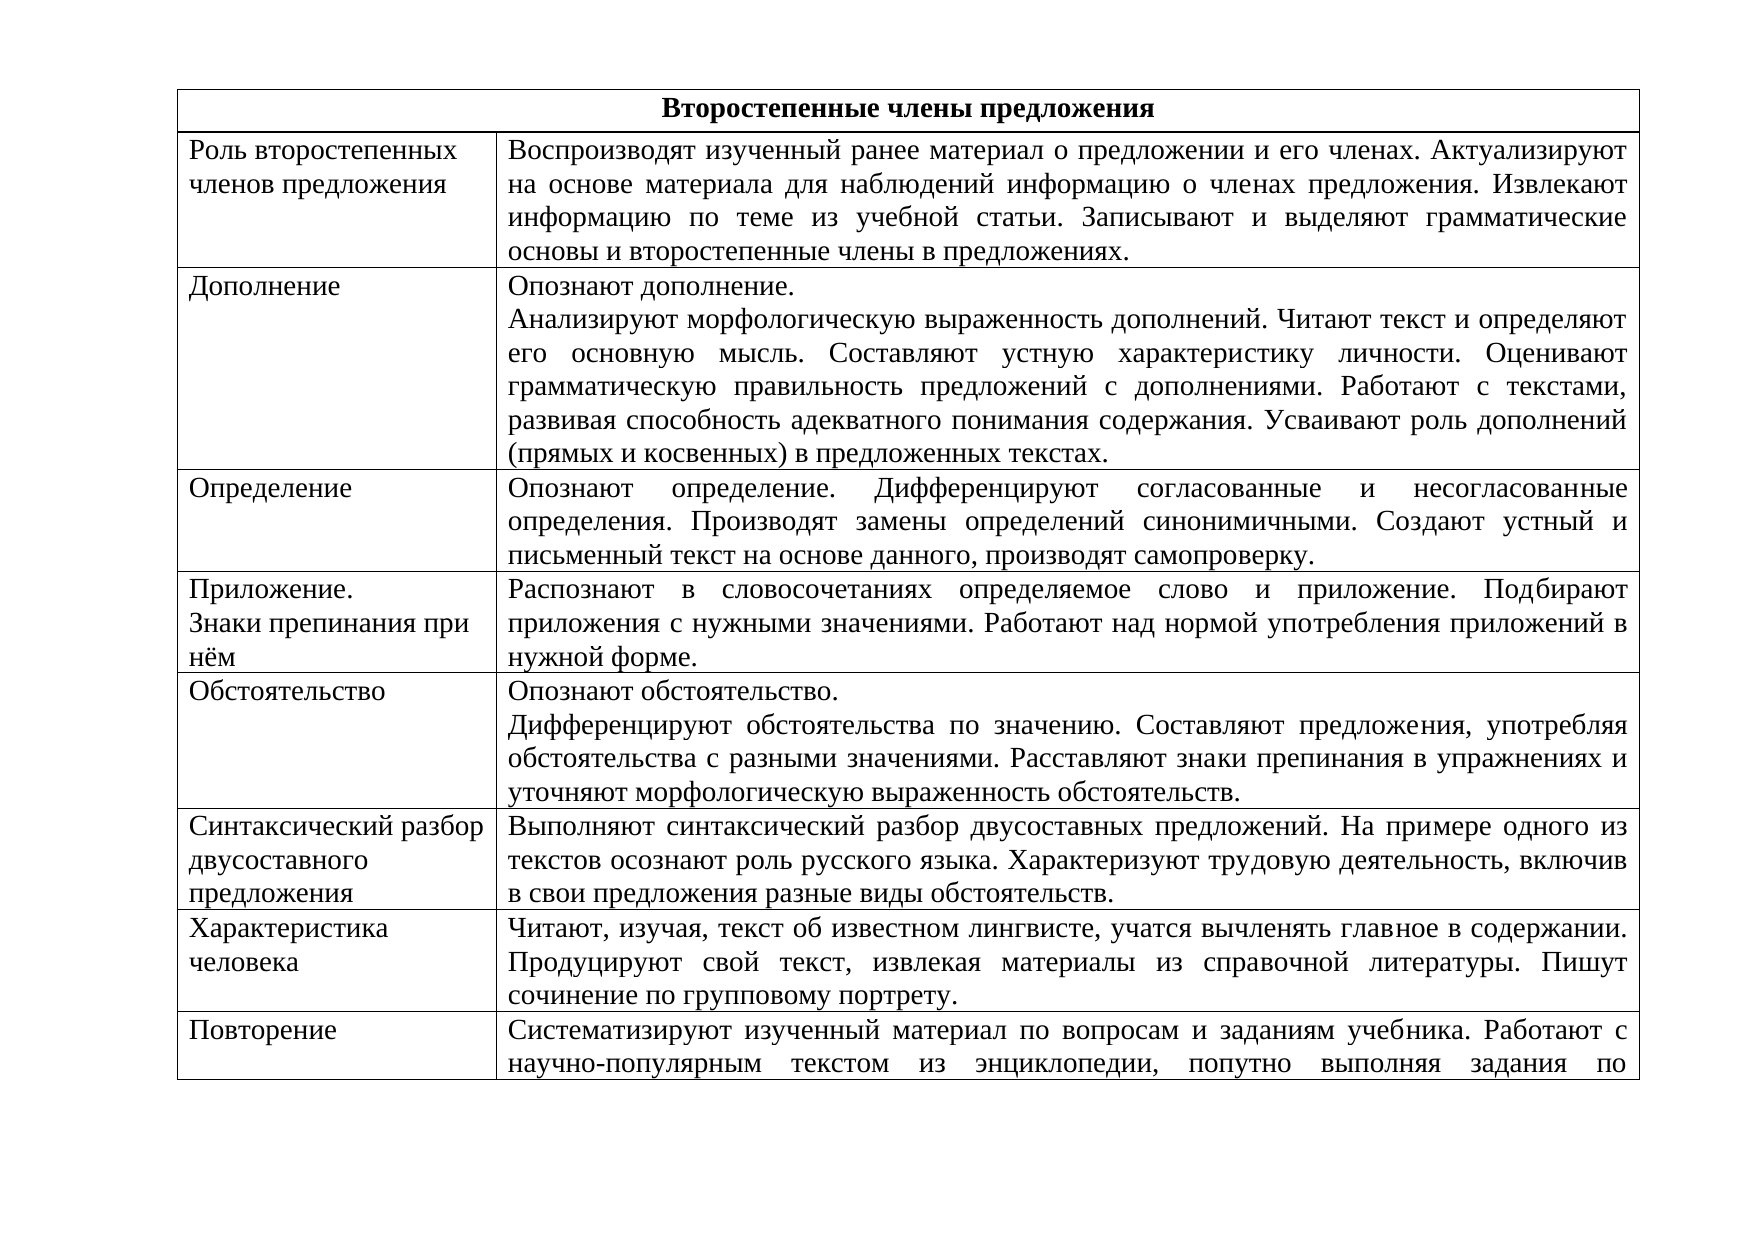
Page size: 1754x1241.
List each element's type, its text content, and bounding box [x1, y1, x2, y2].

table_cell Опознают дополнение. Анализируют морфологическую выраженность дополнений. Читают текст и определяют его основную мысль. Составляют устную характеристику личности. Оценивают грамматическую правильность предложений с дополнениями. Работают с текстами, развивая способность адекватного понимания содержания. Усваивают роль дополнений (прямых и косвенных) в предложенных текстах. [795, 268, 1639, 469]
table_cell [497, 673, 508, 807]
table_cell Синтаксический разбор двусоставного предложения [353, 809, 496, 909]
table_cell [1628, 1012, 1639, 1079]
table_cell Определение [178, 470, 496, 571]
table_cell Распознают в словосочетаниях определяемое слово и приложение. Подбирают приложения с нужными значениями. Работают над нормой употребления приложений в нужной форме. [698, 572, 1639, 672]
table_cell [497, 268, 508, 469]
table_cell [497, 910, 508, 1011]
table_cell Повторение [178, 1012, 496, 1079]
table_cell Роль второстепенных членов предложения [178, 133, 496, 267]
table_cell Обстоятельство [178, 673, 496, 807]
table_cell Опознают определение. Дифференцируют согласованные и несогласованные определения. Производят замены определений синонимичными. Создают устный и письменный текст на основе данного, производят самопроверку. [497, 470, 1639, 571]
table_cell Читают, изучая, текст об известном лингвисте, учатся вычленять главное в содержании. Продуцируют свой текст, извлекая материалы из справочной литературы. Пишут сочинение по групповому портрету. [958, 910, 1639, 1011]
table_cell Второстепенные члены предложения [178, 90, 1639, 131]
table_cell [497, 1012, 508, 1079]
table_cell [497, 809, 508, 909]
table_cell Опознают обстоятельство. Дифференцируют обстоятельства по значению. Составляют предложения, употребляя обстоятельства с разными значениями. Расставляют знаки препинания в упражнениях и уточняют морфологическую выраженность обстоятельств. [839, 673, 1639, 807]
table_cell Характеристика человека [178, 910, 496, 1011]
table_cell Приложение. Знаки препинания при нём [235, 572, 496, 672]
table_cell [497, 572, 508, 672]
table_cell Воспроизводят изученный ранее материал о предложении и его членах. Актуализируют на основе материала для наблюдений информацию о членах предложения. Извлекают информацию по теме из учебной статьи. Записывают и выделяют грамматические основы и второстепенные члены в предложениях. [497, 133, 1639, 267]
table_cell Выполняют синтаксический разбор двусоставных предложений. На примере одного из текстов осознают роль русского языка. Характеризуют трудовую деятельность, включив в свои предложения разные виды обстоятельств. [1114, 809, 1639, 909]
table_cell Дополнение [178, 268, 496, 469]
